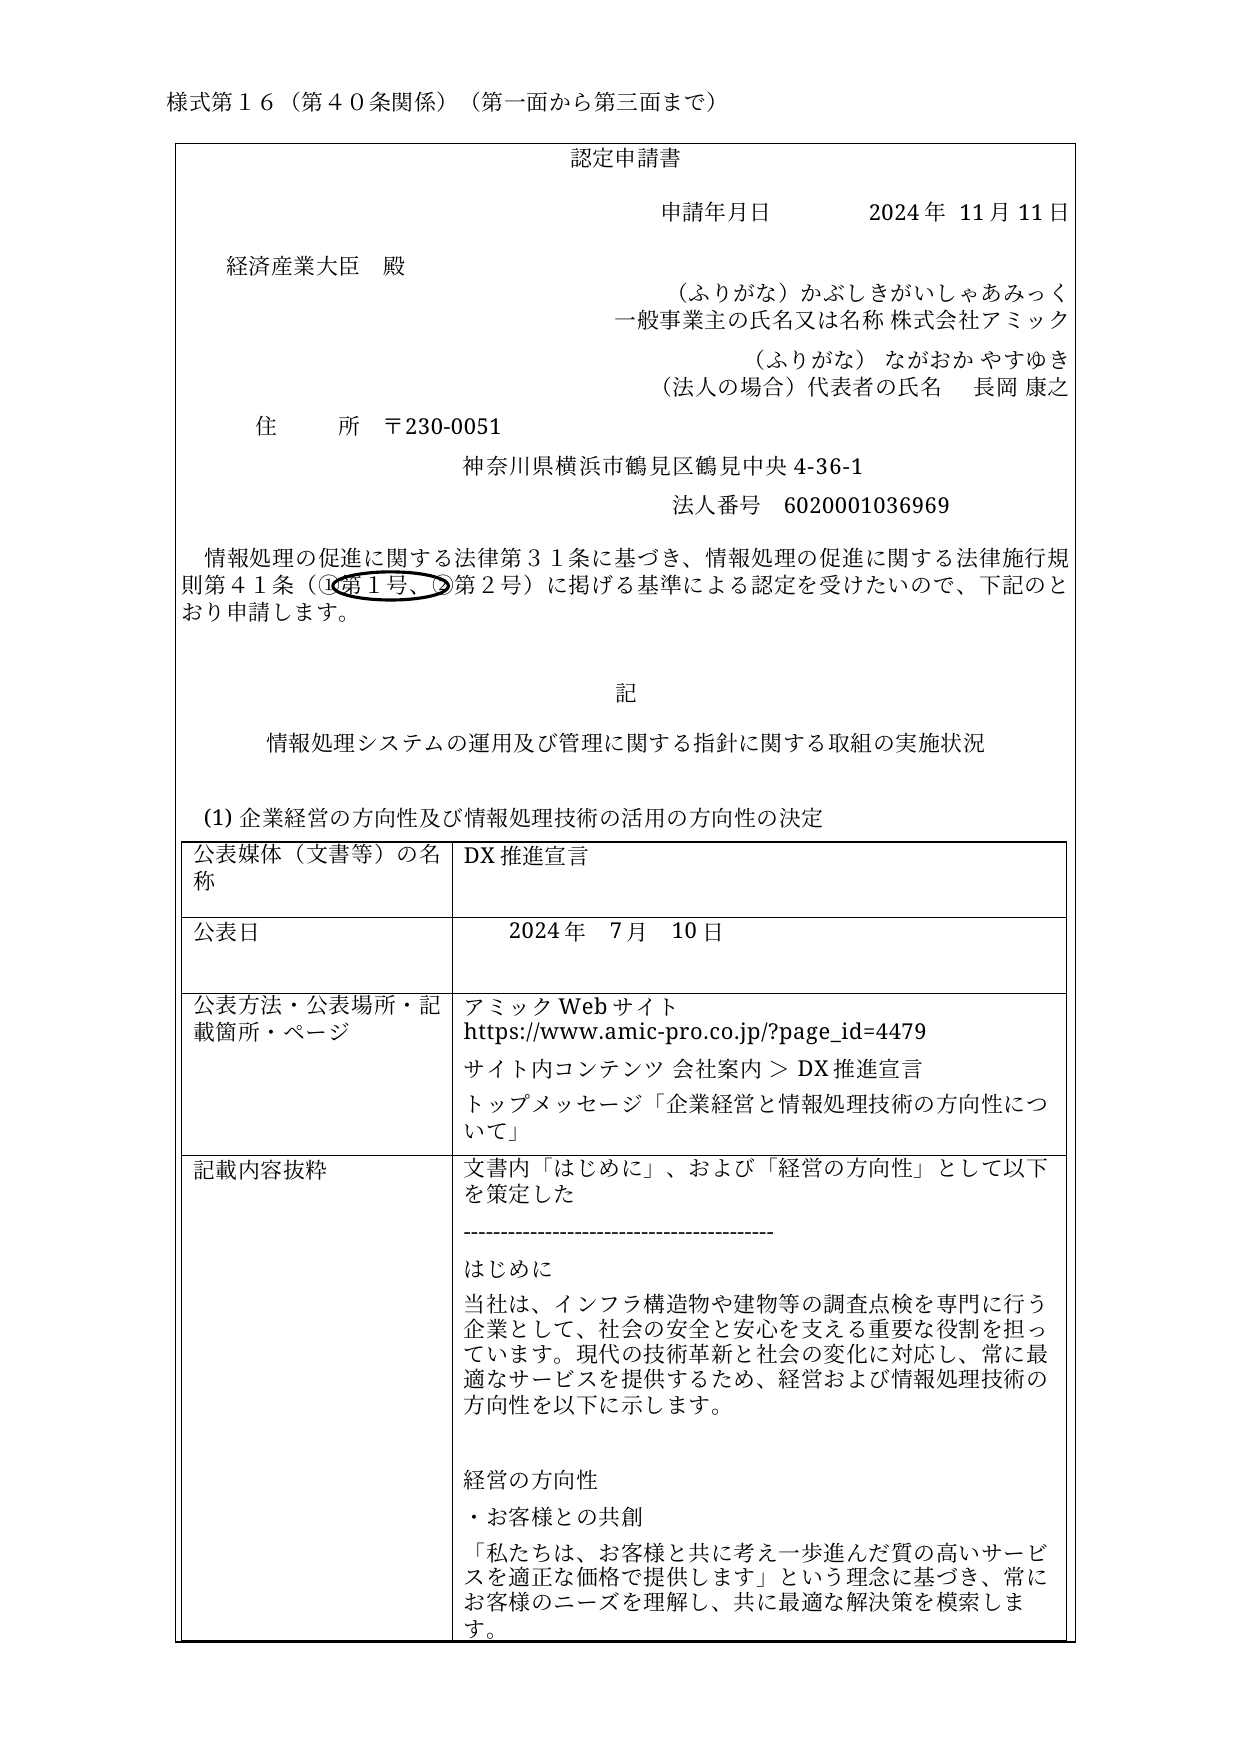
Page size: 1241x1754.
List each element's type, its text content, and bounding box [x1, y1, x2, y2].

table_header 認定申請書 申請年月日 2024年 11月 11日 経済産業大臣 殿 （ふりがな）かぶしきがいしゃあみっく 一般事業主の氏名又は名称 株式会社アミック （ふりがな） ながおか やすゆき （法人の場合）代表者の氏名 長岡 康之 住所 〒230-0051 神奈川県横浜市鶴見区鶴見中央4-36-1 法人番号 6020001036969 情報処理の促進に関する法律第３１条に基づき、情報処理の促進に関する法律施行規則第４１条（①第１号、②第２号）に掲げる基準による認定を受けたいので、下記のとおり申請します。 [176, 144, 1075, 680]
text 様式第１６（第４０条関係）（第一面から第三面まで） [167, 89, 1070, 116]
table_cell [176, 680, 1075, 1641]
